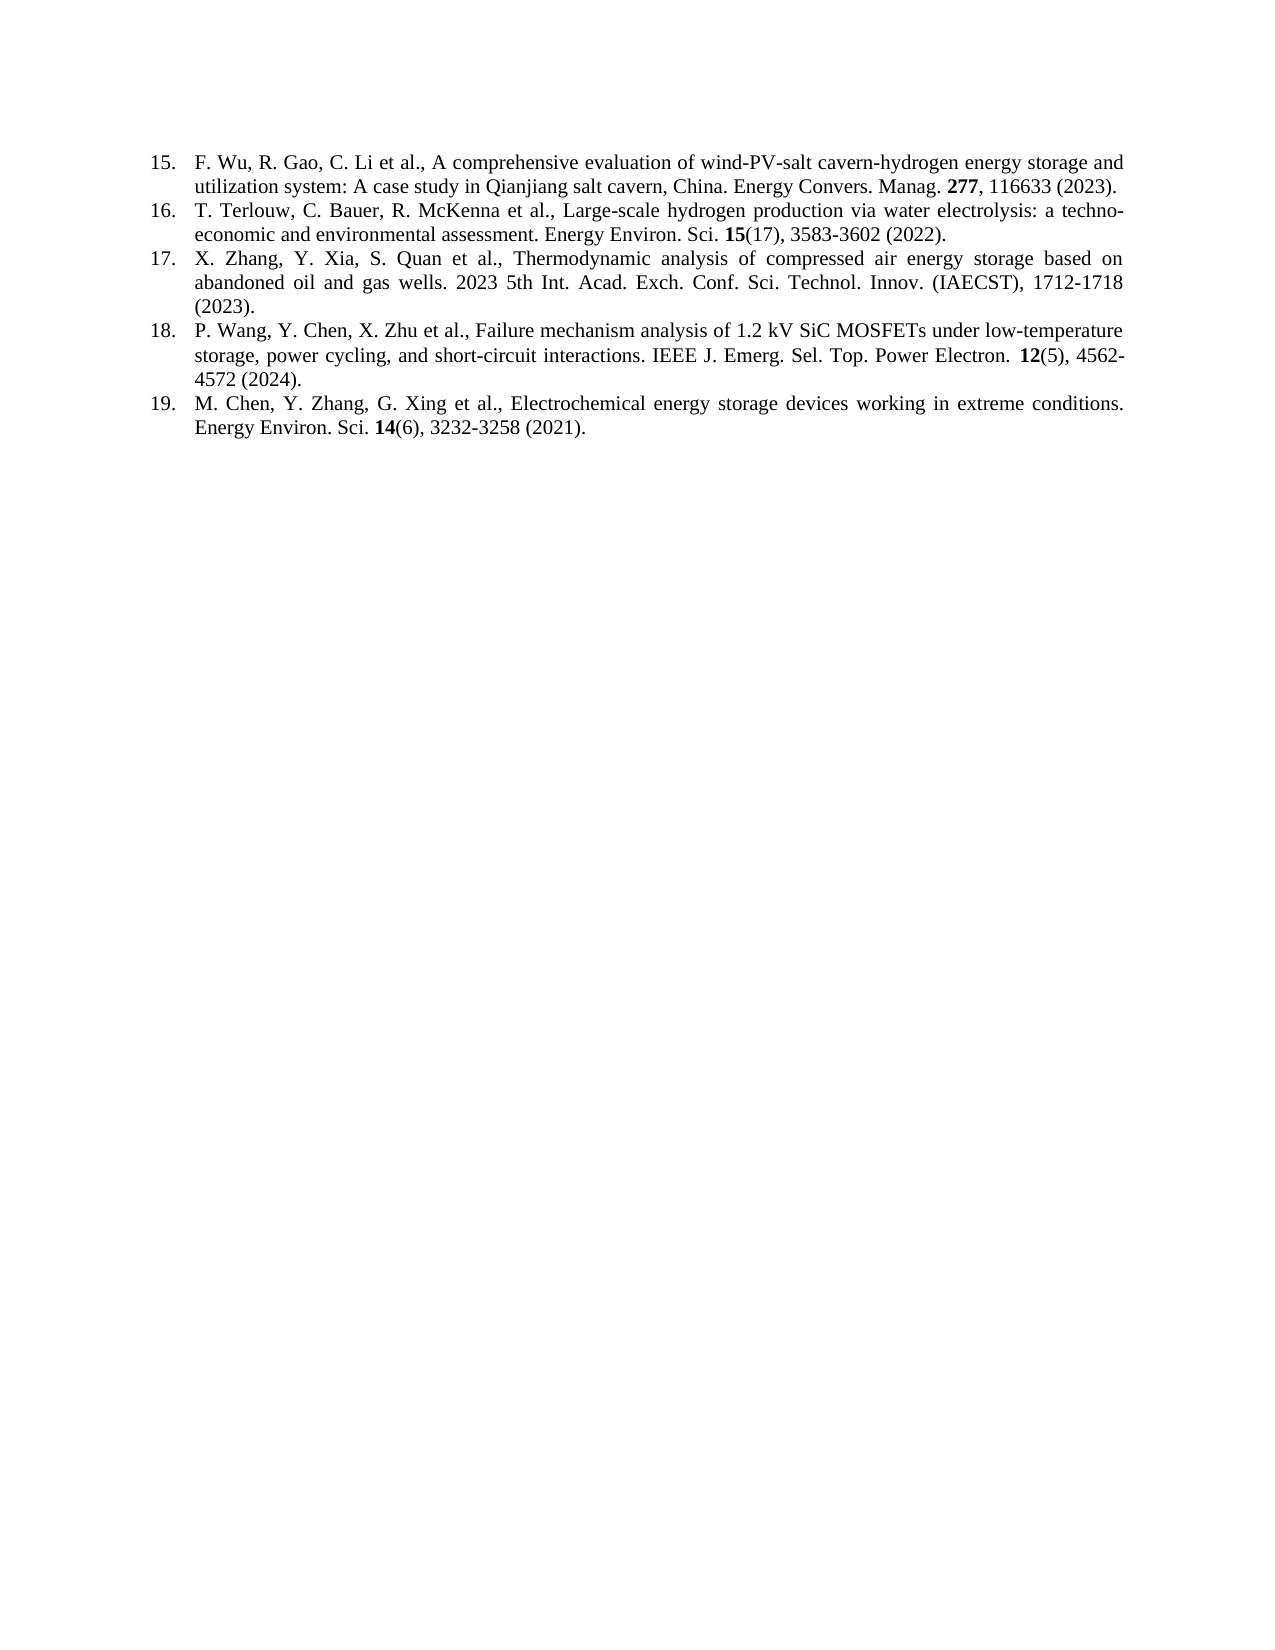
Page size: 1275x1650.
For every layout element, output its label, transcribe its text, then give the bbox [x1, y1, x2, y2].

text X. Zhang, Y. Xia, S. Quan et al., Thermodynamic analysis of compressed air energy storage based on abandoned oil and gas wells. 2023 5th Int. Acad. Exch. Conf. Sci. Technol. Innov. (IAECST), 1712-1718 (2023). [150, 246, 1125, 318]
text P. Wang, Y. Chen, X. Zhu et al., Failure mechanism analysis of 1.2 kV SiC MOSFETs under low-temperature storage, power cycling, and short-circuit interactions. IEEE J. Emerg. Sel. Top. Power Electron. 12(5), 4562-4572 (2024). [150, 318, 1125, 391]
text M. Chen, Y. Zhang, G. Xing et al., Electrochemical energy storage devices working in extreme conditions. Energy Environ. Sci. 14(6), 3232-3258 (2021). [150, 391, 1125, 439]
text T. Terlouw, C. Bauer, R. McKenna et al., Large-scale hydrogen production via water electrolysis: a techno-economic and environmental assessment. Energy Environ. Sci. 15(17), 3583-3602 (2022). [150, 198, 1125, 246]
text F. Wu, R. Gao, C. Li et al., A comprehensive evaluation of wind-PV-salt cavern-hydrogen energy storage and utilization system: A case study in Qianjiang salt cavern, China. Energy Convers. Manag. 277, 116633 (2023). [150, 150, 1125, 198]
